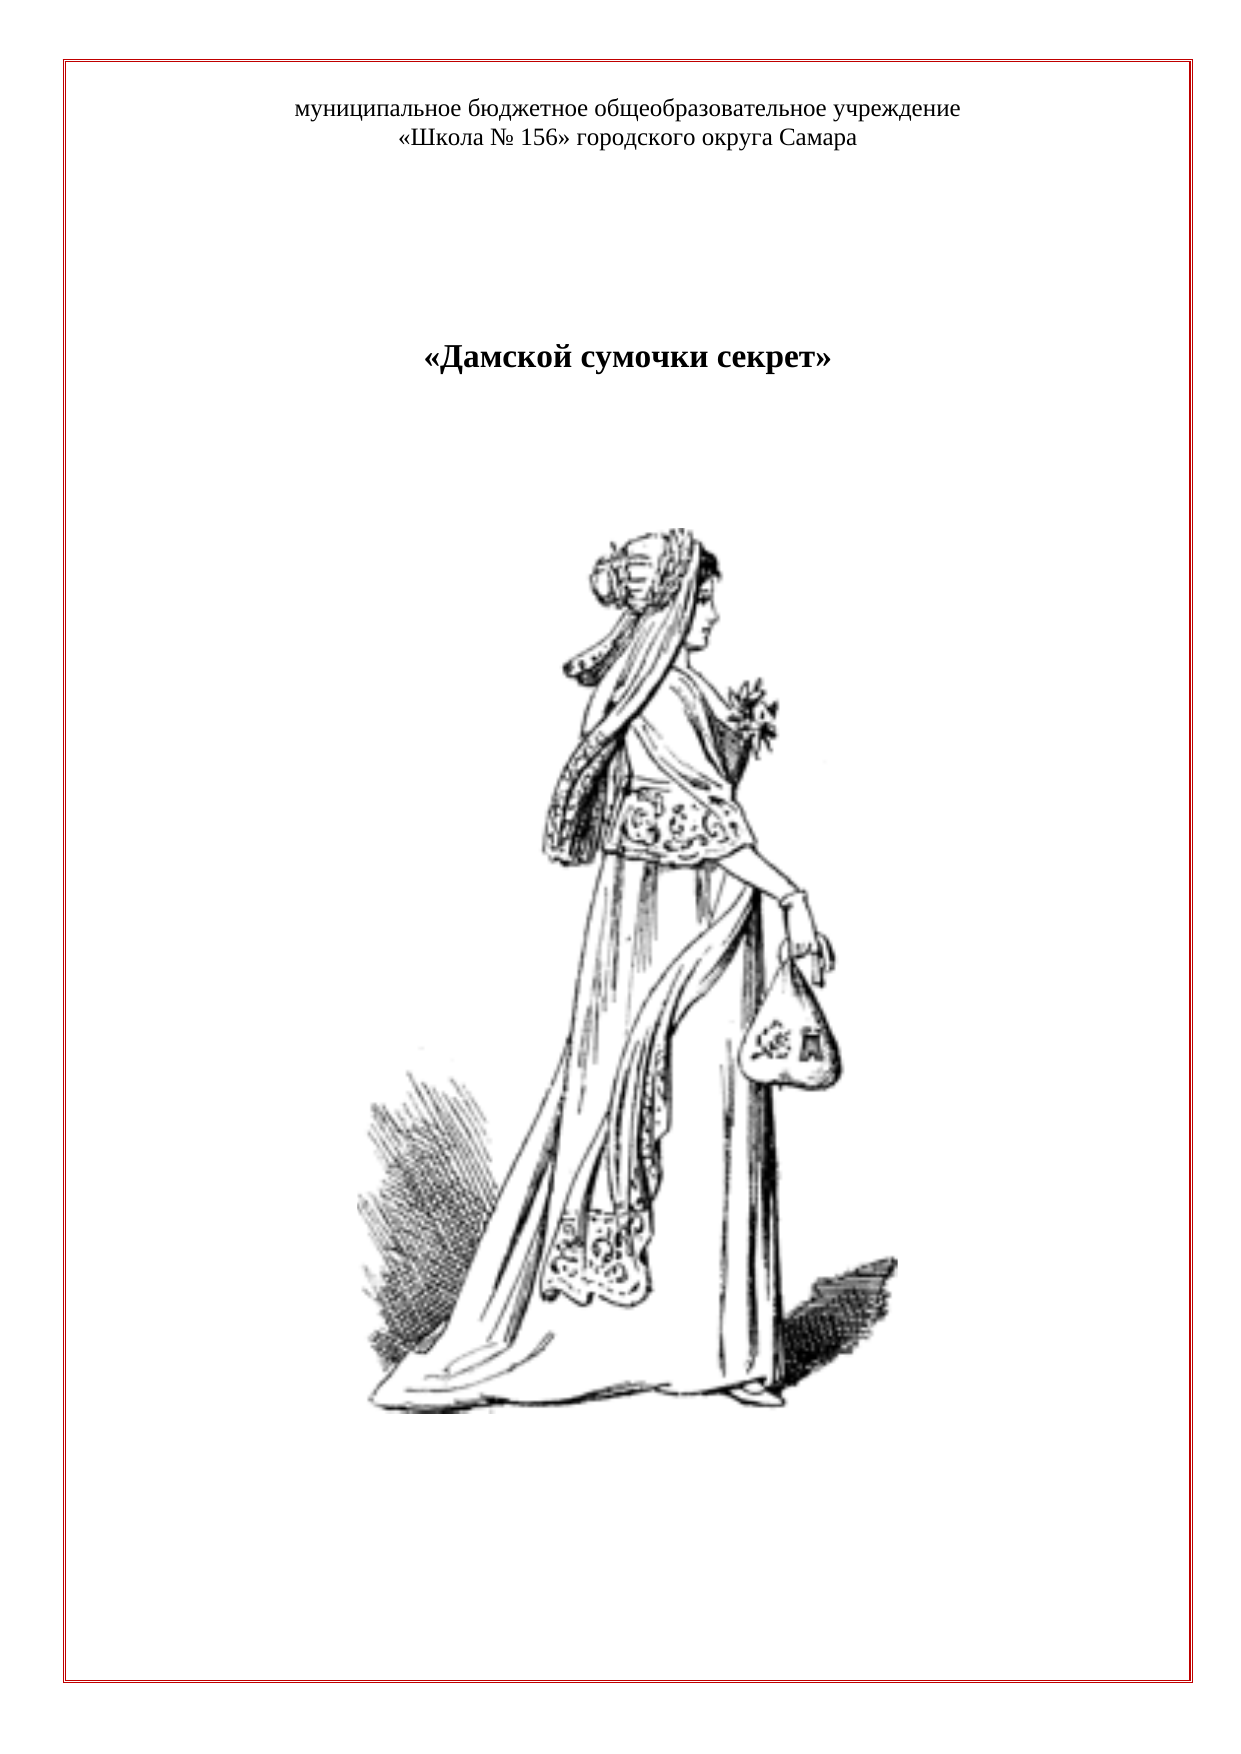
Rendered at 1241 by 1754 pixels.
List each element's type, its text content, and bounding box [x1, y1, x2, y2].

text муниципальное бюджетное общеобразовательное учреждение [74, 93, 1181, 122]
text «Школа № 156» городского округа Самара [74, 122, 1181, 151]
text «Дамской сумочки секрет» [66, 331, 1189, 374]
picture [357, 528, 898, 1414]
